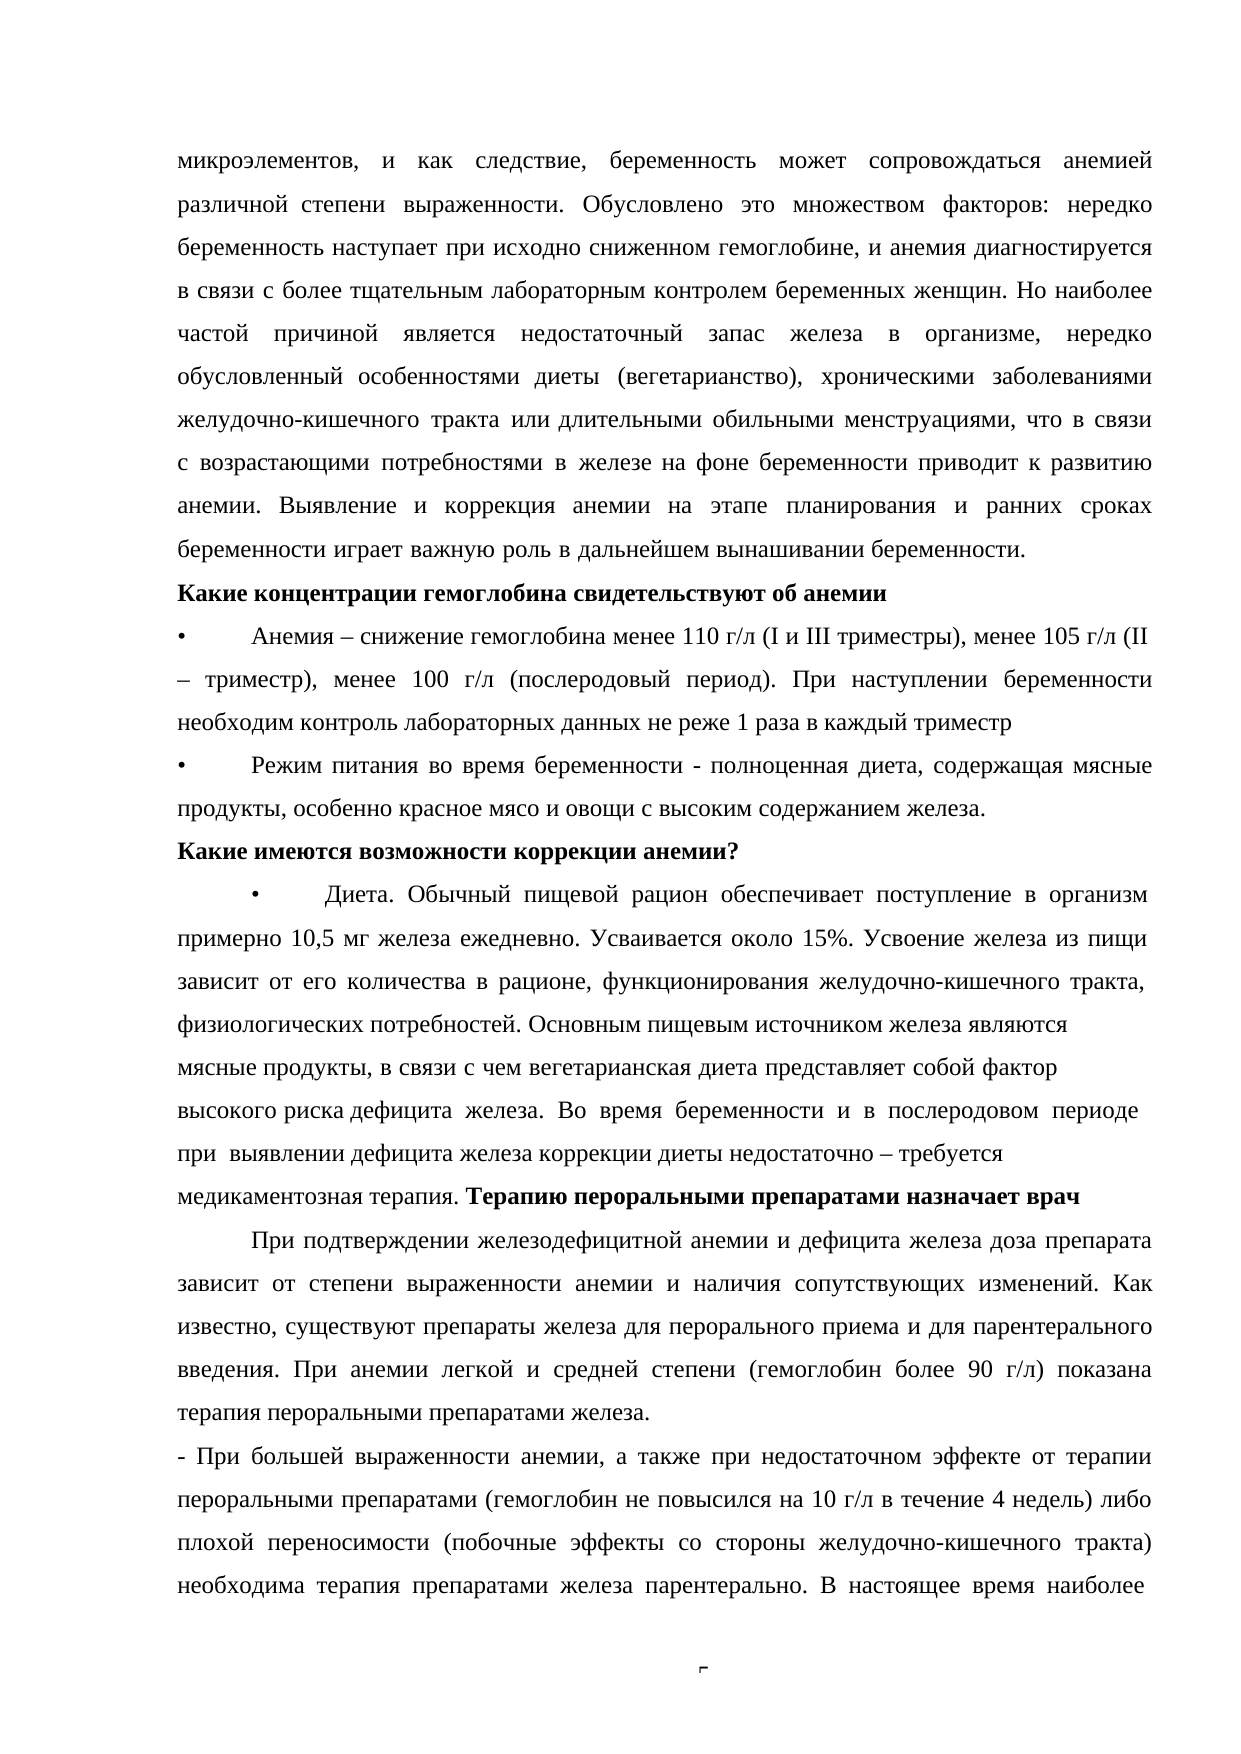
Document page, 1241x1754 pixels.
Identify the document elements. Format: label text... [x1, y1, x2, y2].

list Анемия – снижение гемоглобина менее 110 г/л (I и III триместры), менее 105 г/л (II [177, 621, 1163, 649]
list Диета. Обычный пищевой рацион обеспечивает поступление в организм примерно 10,5 мг железа ежедневно. Усваивается около 15%. Усвоение железа из пищи зависит от его количества в рационе, функционирования желудочно-кишечного тракта, физиологических потребностей. Основным пищевым источником железа являются мясные продукты, в связи с чем вегетарианская диета представляет собой фактор высокого риска дефицита железа. Во время беременности и в послеродовом периоде при выявлении дефицита железа коррекции диеты недостаточно – требуется медикаментозная терапия. Терапию пероральными препаратами назначает врач [177, 879, 1152, 1210]
text Какие имеются возможности коррекции анемии? [177, 836, 1163, 865]
text - При большей выраженности анемии, а также при недостаточном эффекте от терапии пероральными препаратами (гемоглобин не повысился на 10 г/л в течение 4 недель) либо плохой переносимости (побочные эффекты со стороны желудочно-кишечного тракта) необходима терапия препаратами железа парентерально. В настоящее время наиболее [177, 1441, 1152, 1598]
text – триместр), менее 100 г/л (послеродовый период). При наступлении беременности необходим контроль лабораторных данных не реже 1 раза в каждый триместр [177, 664, 1152, 735]
text микроэлементов, и как следствие, беременность может сопровождаться анемией различной степени выраженности. Обусловлено это множеством факторов: нередко беременность наступает при исходно сниженном гемоглобине, и анемия диагностируется в связи с более тщательным лабораторным контролем беременных женщин. Но наиболее частой причиной является недостаточный запас железа в организме, нередко обусловленный особенностями диеты (вегетарианство), хроническими заболеваниями желудочно-кишечного тракта или длительными обильными менструациями, что в связи с возрастающими потребностями в железе на фоне беременности приводит к развитию анемии. Выявление и коррекция анемии на этапе планирования и ранних сроках беременности играет важную роль в дальнейшем вынашивании беременности. [177, 146, 1152, 562]
text Какие концентрации гемоглобина свидетельствуют об анемии [177, 578, 1163, 606]
text При подтверждении железодефицитной анемии и дефицита железа доза препарата зависит от степени выраженности анемии и наличия сопутствующих изменений. Как известно, существуют препараты железа для перорального приема и для парентерального введения. При анемии легкой и средней степени (гемоглобин более 90 г/л) показана терапия пероральными препаратами железа. [177, 1225, 1152, 1426]
list Режим питания во время беременности - полноценная диета, содержащая мясные продукты, особенно красное мясо и овощи с высоким содержанием железа. [177, 750, 1152, 822]
